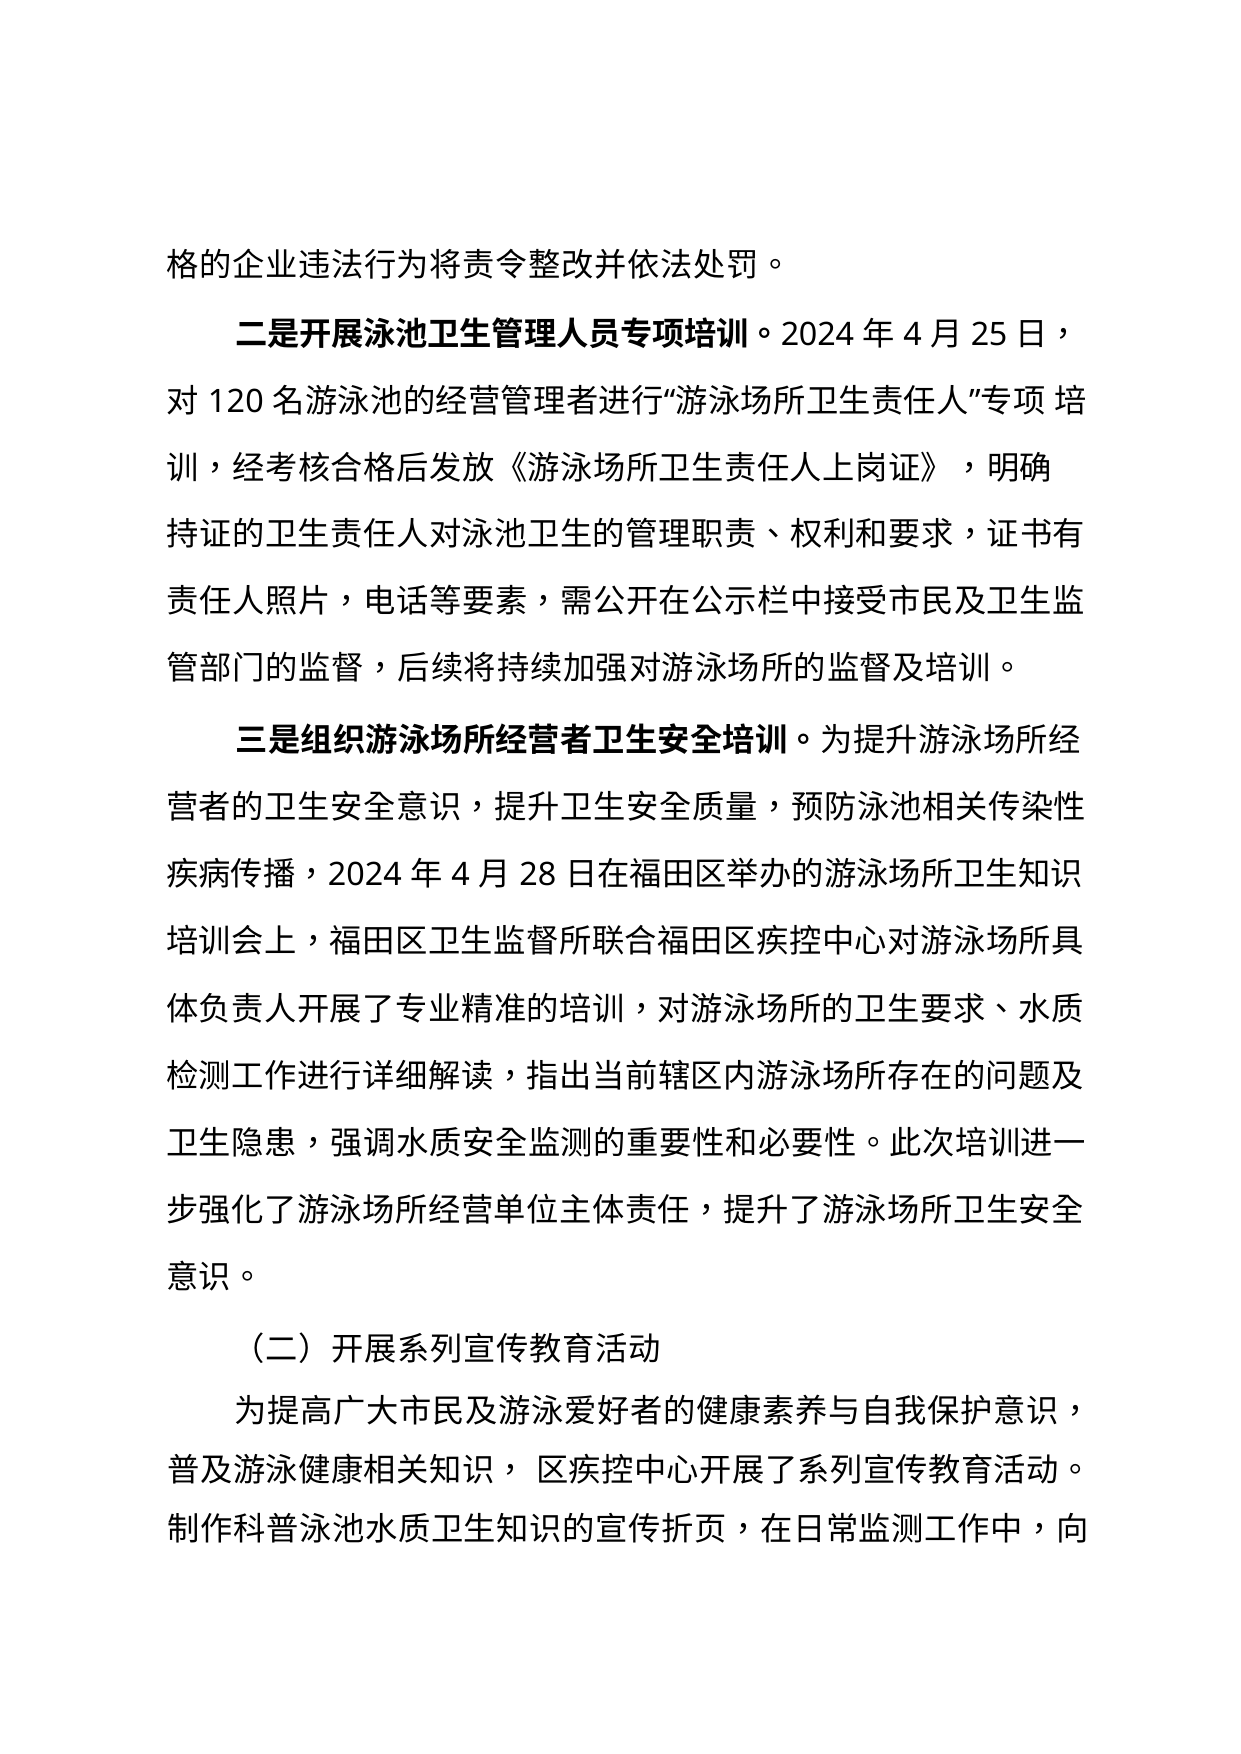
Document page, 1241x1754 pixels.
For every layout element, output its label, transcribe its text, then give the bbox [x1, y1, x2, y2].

text 三是组织游泳场所经营者卫生安全培训。为提升游泳场所经 营者的卫生安全意识，提升卫生安全质量，预防泳池相关传染性 疾病传播，2024 年 4 月 28 日在福田区举办的游泳场所卫生知识 培训会上，福田区卫生监督所联合福田区疾控中心对游泳场所具 体负责人开展了专业精准的培训，对游泳场所的卫生要求、水质 检测工作进行详细解读，指出当前辖区内游泳场所存在的问题及 卫生隐患，强调水质安全监测的重要性和必要性。此次培训进一 步强化了游泳场所经营单位主体责任，提升了游泳场所卫生安全 意识。 [166, 717, 1087, 1298]
text 为提高广大市民及游泳爱好者的健康素养与自我保护意识， 普及游泳健康相关知识， 区疾控中心开展了系列宣传教育活动。 制作科普泳池水质卫生知识的宣传折页，在日常监测工作中，向 [167, 1388, 1093, 1550]
text （二）开展系列宣传教育活动 [232, 1328, 1093, 1369]
text 二是开展泳池卫生管理人员专项培训。2024 年 4 月 25 日， 对 120 名游泳池的经营管理者进行“游泳场所卫生责任人”专项 培训，经考核合格后发放《游泳场所卫生责任人上岗证》，明确 持证的卫生责任人对泳池卫生的管理职责、权利和要求，证书有 责任人照片，电话等要素，需公开在公示栏中接受市民及卫生监 管部门的监督，后续将持续加强对游泳场所的监督及培训。 [167, 311, 1087, 689]
text 格的企业违法行为将责令整改并依法处罚。 [166, 244, 1093, 284]
